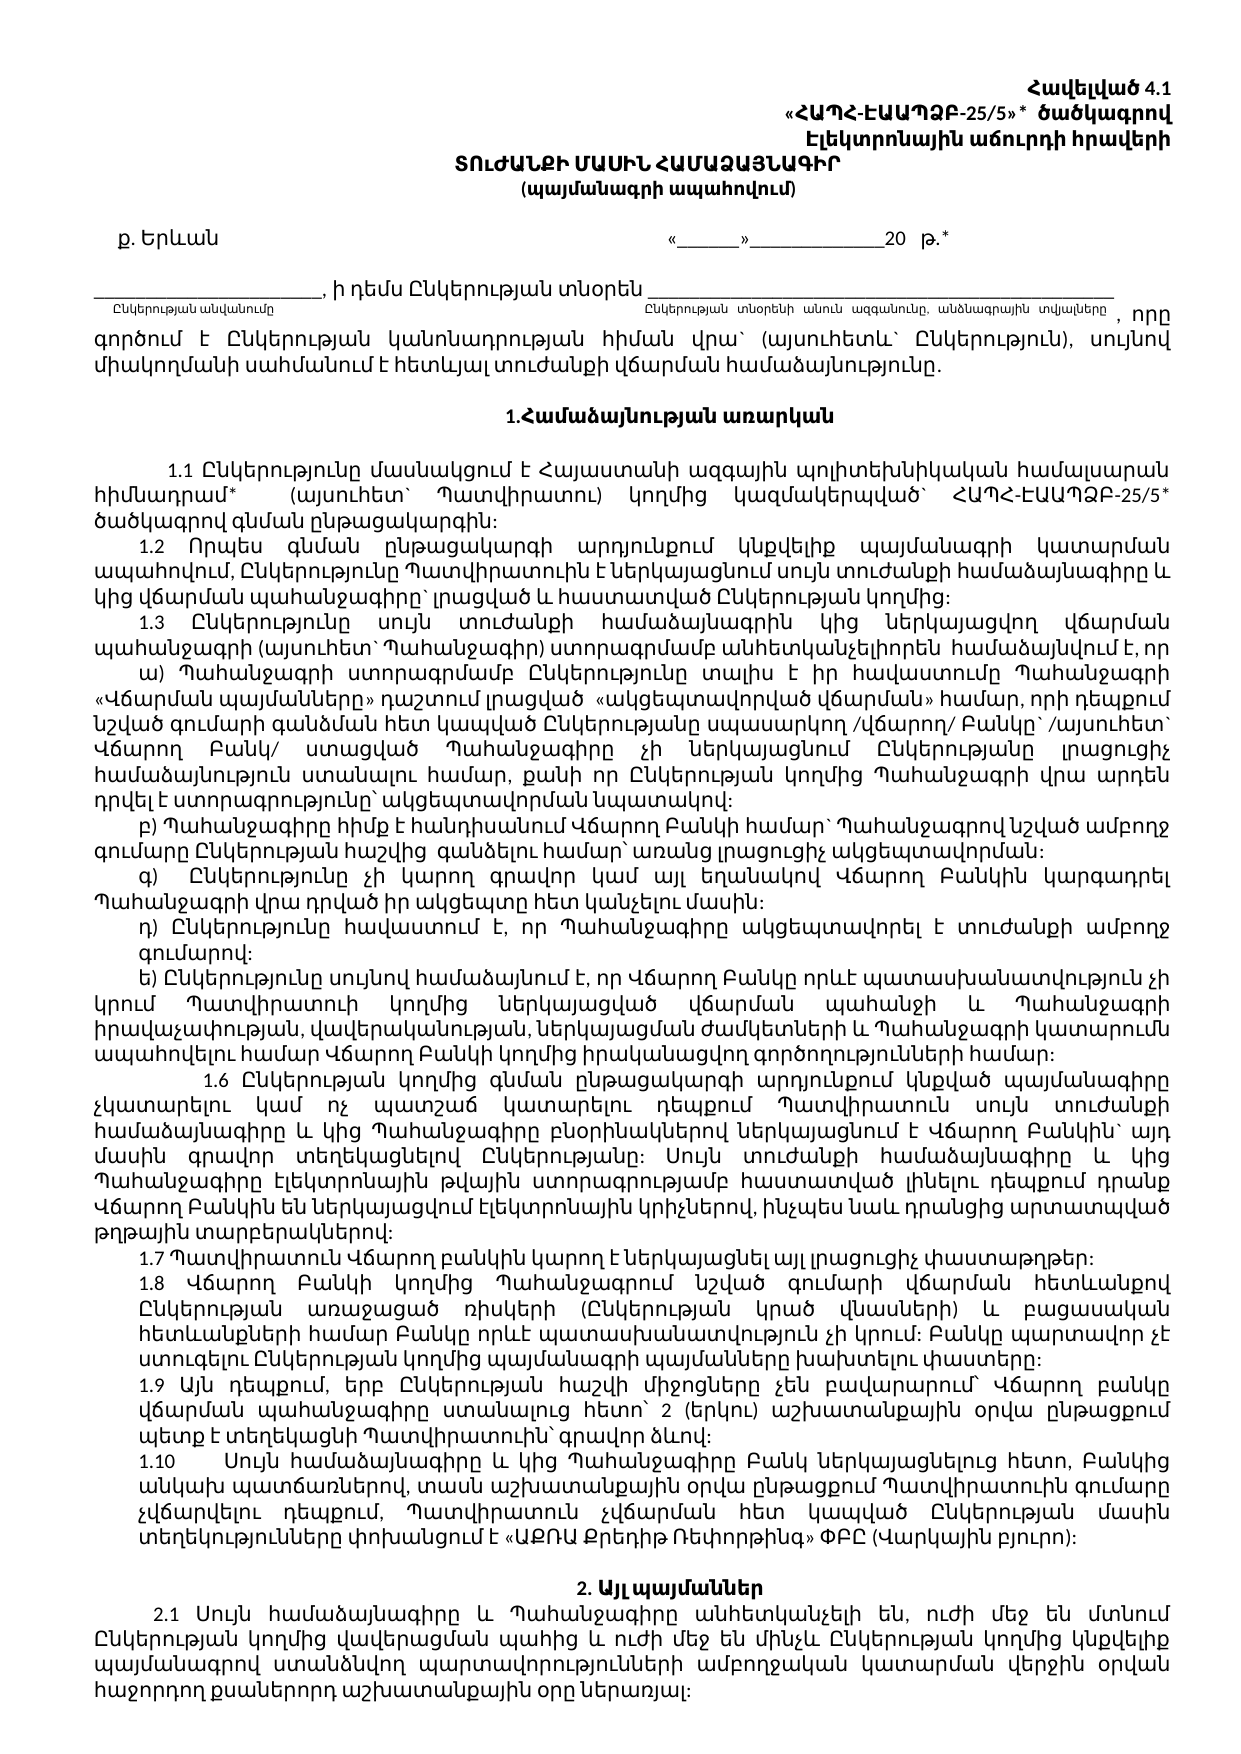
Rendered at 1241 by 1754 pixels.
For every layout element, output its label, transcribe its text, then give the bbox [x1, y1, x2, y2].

text 1.8 Վճարող Բանկի կողմից Պահանջագրում նշված գումարի վճարման հետևանքով Ընկերության առաջացած ռիսկերի (Ընկերության կրած վնասների) և բացասական հետևանքների համար Բանկը որևէ պատասխանատվություն չի կրում: Բանկը պարտավոր չէ ստուգելու Ընկերության կողմից պայմանագրի պայմանները խախտելու փաստերը: [138, 1270, 1171, 1372]
text 1.7 Պատվիրատուն Վճարող բանկին կարող է ներկայացնել այլ լրացուցիչ փաստաթղթեր: [138, 1245, 1171, 1270]
text ______________________, ի դեմս Ընկերության տնօրեն _____________________________________________ [94, 276, 1171, 301]
text 1.3 Ընկերությունը սույն տուժանքի համաձայնագրին կից ներկայացվող վճարման պահանջագրի (այսուհետ` Պահանջագիր) ստորագրմամբ անհետկանչելիորեն համաձայնվում է, որ [94, 609, 1171, 660]
text 1.Համաձայնության առարկան [169, 403, 1171, 428]
text (պայմանագրի ապահովում) [94, 177, 1171, 199]
text ա) Պահանջագրի ստորագրմամբ Ընկերությունը տալիս է իր հավաստումը Պահանջագրի «Վճարման պայմանները» դաշտում լրացված «ակցեպտավորված վճարման» համար, որի դեպքում նշված գումարի գանձման հետ կապված Ընկերությանը սպասարկող /վճարող/ Բանկը` /այսուհետ` Վճարող Բանկ/ ստացված Պահանջագիրը չի ներկայացնում Ընկերությանը լրացուցիչ համաձայնություն ստանալու համար, քանի որ Ընկերության կողմից Պահանջագրի վրա արդեն դրվել է ստորագրությունը՝ ակցեպտավորման նպատակով: [94, 660, 1171, 813]
text ՏՈւԺԱՆՔԻ ՄԱՍԻՆ ՀԱՄԱՁԱՅՆԱԳԻՐ [94, 151, 1171, 177]
text 1.1 Ընկերությունը մասնակցում է Հայաստանի ազգային պոլիտեխնիկական համալսարան հիմնադրամ* (այսուհետ` Պատվիրատու) կողմից կազմակերպված` ՀԱՊՀ-ԷԱԱՊՁԲ-25/5* ծածկագրով գնման ընթացակարգին: [94, 457, 1171, 533]
text Հավելված 4.1 [94, 75, 1171, 100]
text 2. Այլ պայմաններ [169, 1575, 1171, 1601]
text ե) Ընկերությունը սույնով համաձայնում է, որ Վճարող Բանկը որևէ պատասխանատվություն չի կրում Պատվիրատուի կողմից ներկայացված վճարման պահանջի և Պահանջագրի իրավաչափության, վավերականության, ներկայացման ժամկետների և Պահանջագրի կատարումն ապահովելու համար Վճարող Բանկի կողմից իրականացվող գործողությունների համար: [94, 965, 1171, 1067]
text բ) Պահանջագիրը հիմք է հանդիսանում Վճարող Բանկի համար` Պահանջագրով նշված ամբողջ գումարը Ընկերության հաշվից գանձելու համար՝ առանց լրացուցիչ ակցեպտավորման: [94, 813, 1171, 864]
text 1.6 Ընկերության կողմից գնման ընթացակարգի արդյունքում կնքված պայմանագիրը չկատարելու կամ ոչ պատշաճ կատարելու դեպքում Պատվիրատուն սույն տուժանքի համաձայնագիրը և կից Պահանջագիրը բնօրինակներով ներկայացնում է Վճարող Բանկին` այդ մասին գրավոր տեղեկացնելով Ընկերությանը: Սույն տուժանքի համաձայնագիրը և կից Պահանջագիրը էլեկտրոնային թվային ստորագրությամբ հաստատված լինելու դեպքում դրանք Վճարող Բանկին են ներկայացվում էլեկտրոնային կրիչներով, ինչպես նաև դրանցից արտատպված թղթային տարբերակներով: [94, 1067, 1171, 1245]
text «ՀԱՊՀ-ԷԱԱՊՁԲ-25/5»* ծածկագրով [94, 100, 1171, 126]
text 1.10 Սույն համաձայնագիրը և կից Պահանջագիրը Բանկ ներկայացնելուց հետո, Բանկից անկախ պատճառներով, տասն աշխատանքային օրվա ընթացքում Պատվիրատուին գումարը չվճարվելու դեպքում, Պատվիրատուն չվճարման հետ կապված Ընկերության մասին տեղեկությունները փոխանցում է «ԱՔՌԱ Քրեդիթ Ռեփորթինգ» ՓԲԸ (Վարկային բյուրո): [138, 1448, 1171, 1550]
text Էլեկտրոնային աճուրդի հրավերի [94, 126, 1171, 151]
text ք. Երևան «______»_____________20 թ.* [94, 225, 1171, 250]
text Ընկերության անվանումը Ընկերության տնօրենի անուն ազգանունը, անձնագրային տվյալները , որը գործում է Ընկերության կանոնադրության հիման վրա` (այսուհետև` Ընկերություն), սույնով միակողմանի սահմանում է հետևյալ տուժանքի վճարման համաձայնությունը. [94, 301, 1171, 377]
text 1.9 Այն դեպքում, երբ Ընկերության հաշվի միջոցները չեն բավարարում՝ Վճարող բանկը վճարման պահանջագիրը ստանալուց հետո՝ 2 (երկու) աշխատանքային օրվա ընթացքում պետք է տեղեկացնի Պատվիրատուին՝ գրավոր ձևով: [138, 1372, 1171, 1448]
text 2.1 Սույն համաձայնագիրը և Պահանջագիրը անհետկանչելի են, ուժի մեջ են մտնում Ընկերության կողմից վավերացման պահից և ուժի մեջ են մինչև Ընկերության կողմից կնքվելիք պայմանագրով ստանձնվող պարտավորությունների ամբողջական կատարման վերջին օրվան հաջորդող քսաներորդ աշխատանքային օրը ներառյալ: [94, 1601, 1171, 1702]
text դ) Ընկերությունը հավաստում է, որ Պահանջագիրը ակցեպտավորել է տուժանքի ամբողջ գումարով: [138, 914, 1171, 965]
text 1.2 Որպես գնման ընթացակարգի արդյունքում կնքվելիք պայմանագրի կատարման ապահովում, Ընկերությունը Պատվիրատուին է ներկայացնում սույն տուժանքի համաձայնագիրը և կից վճարման պահանջագիրը` լրացված և հաստատված Ընկերության կողմից: [94, 533, 1171, 609]
text գ) Ընկերությունը չի կարող գրավոր կամ այլ եղանակով Վճարող Բանկին կարգադրել Պահանջագրի վրա դրված իր ակցեպտը հետ կանչելու մասին: [94, 864, 1171, 914]
